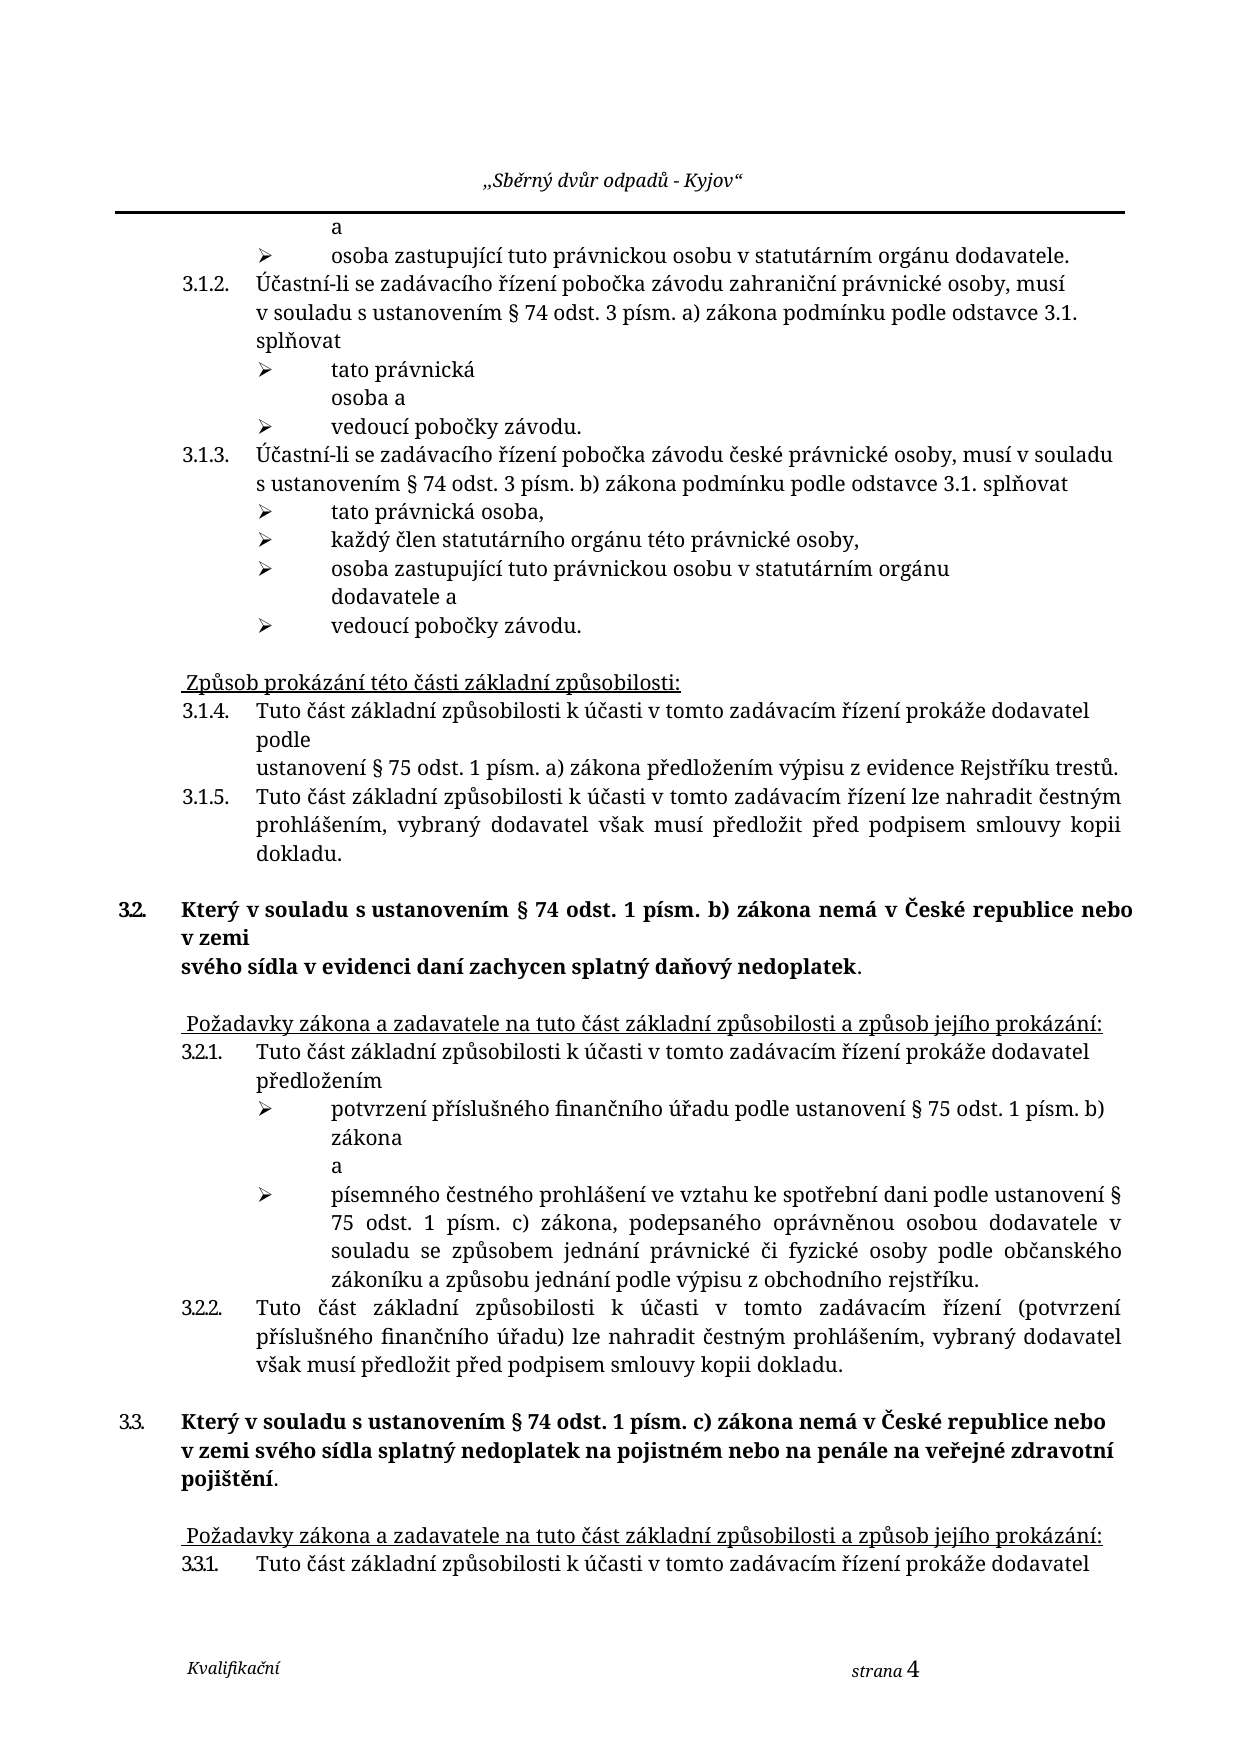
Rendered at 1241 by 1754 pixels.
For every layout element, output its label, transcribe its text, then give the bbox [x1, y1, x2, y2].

text Požadavky zákona a zadavatele na tuto část základní způsobilosti a způsob jejího prokázání: [181, 1009, 1136, 1037]
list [181, 1549, 1136, 1578]
list tato právnická osoba a [257, 355, 523, 412]
list tato právnická osoba, [257, 497, 1136, 526]
list Tuto část základní způsobilosti k účasti v tomto zadávacím řízení prokáže dodavatel podle [182, 696, 1136, 753]
text ustanovení § 75 odst. 1 písm. a) zákona předložením výpisu z evidence Rejstříku trestů. [256, 753, 1136, 782]
list Který v souladu s ustanovením § 74 odst. 1 písm. b) zákona nemá v České republice nebo v zemi [118, 895, 1136, 952]
list Účastní-li se zadávacího řízení pobočka závodu zahraniční právnické osoby, musí v souladu s ustanovením § 74 odst. 3 písm. a) zákona podmínku podle odstavce 3.1. splňovat [182, 269, 1122, 355]
list Tuto část základní způsobilosti k účasti v tomto zadávacím řízení prokáže dodavatel předložením [181, 1037, 1122, 1094]
list osoba zastupující tuto právnickou osobu v statutárním orgánu dodavatele a [257, 554, 1013, 611]
list písemného čestného prohlášení ve vztahu ke spotřební dani podle ustanovení § 75 odst. 1 písm. c) zákona, podepsaného oprávněnou osobou dodavatele v souladu se způsobem jednání právnické či fyzické osoby podle občanského zákoníku a způsobu jednání podle výpisu z obchodního rejstříku. [257, 1180, 1123, 1293]
list vedoucí pobočky závodu. [257, 412, 1136, 440]
text a [331, 212, 1136, 241]
text Způsob prokázání této části základní způsobilosti: [181, 668, 1136, 696]
list Tuto část základní způsobilosti k účasti v tomto zadávacím řízení (potvrzení příslušného finančního úřadu) lze nahradit čestným prohlášením, vybraný dodavatel však musí předložit před podpisem smlouvy kopii dokladu. [181, 1293, 1122, 1379]
list vedoucí pobočky závodu. [257, 611, 1136, 639]
text Požadavky zákona a zadavatele na tuto část základní způsobilosti a způsob jejího prokázání: [181, 1521, 1136, 1549]
list každý člen statutárního orgánu této právnické osoby, [257, 526, 1136, 554]
list Tuto část základní způsobilosti k účasti v tomto zadávacím řízení lze nahradit čestným prohlášením, vybraný dodavatel však musí předložit před podpisem smlouvy kopii dokladu. [182, 782, 1122, 867]
list osoba zastupující tuto právnickou osobu v statutárním orgánu dodavatele. [257, 241, 1136, 269]
list Který v souladu s ustanovením § 74 odst. 1 písm. c) zákona nemá v České republice nebo v zemi svého sídla splatný nedoplatek na pojistném nebo na penále na veřejné zdravotní pojištění. [118, 1407, 1123, 1493]
text a [331, 1151, 1136, 1179]
list potvrzení příslušného finančního úřadu podle ustanovení § 75 odst. 1 písm. b) zákona [257, 1094, 1122, 1151]
list Účastní-li se zadávacího řízení pobočka závodu české právnické osoby, musí v souladu s ustanovením § 74 odst. 3 písm. b) zákona podmínku podle odstavce 3.1. splňovat [182, 440, 1122, 497]
text svého sídla v evidenci daní zachycen splatný daňový nedoplatek. [181, 952, 1136, 980]
